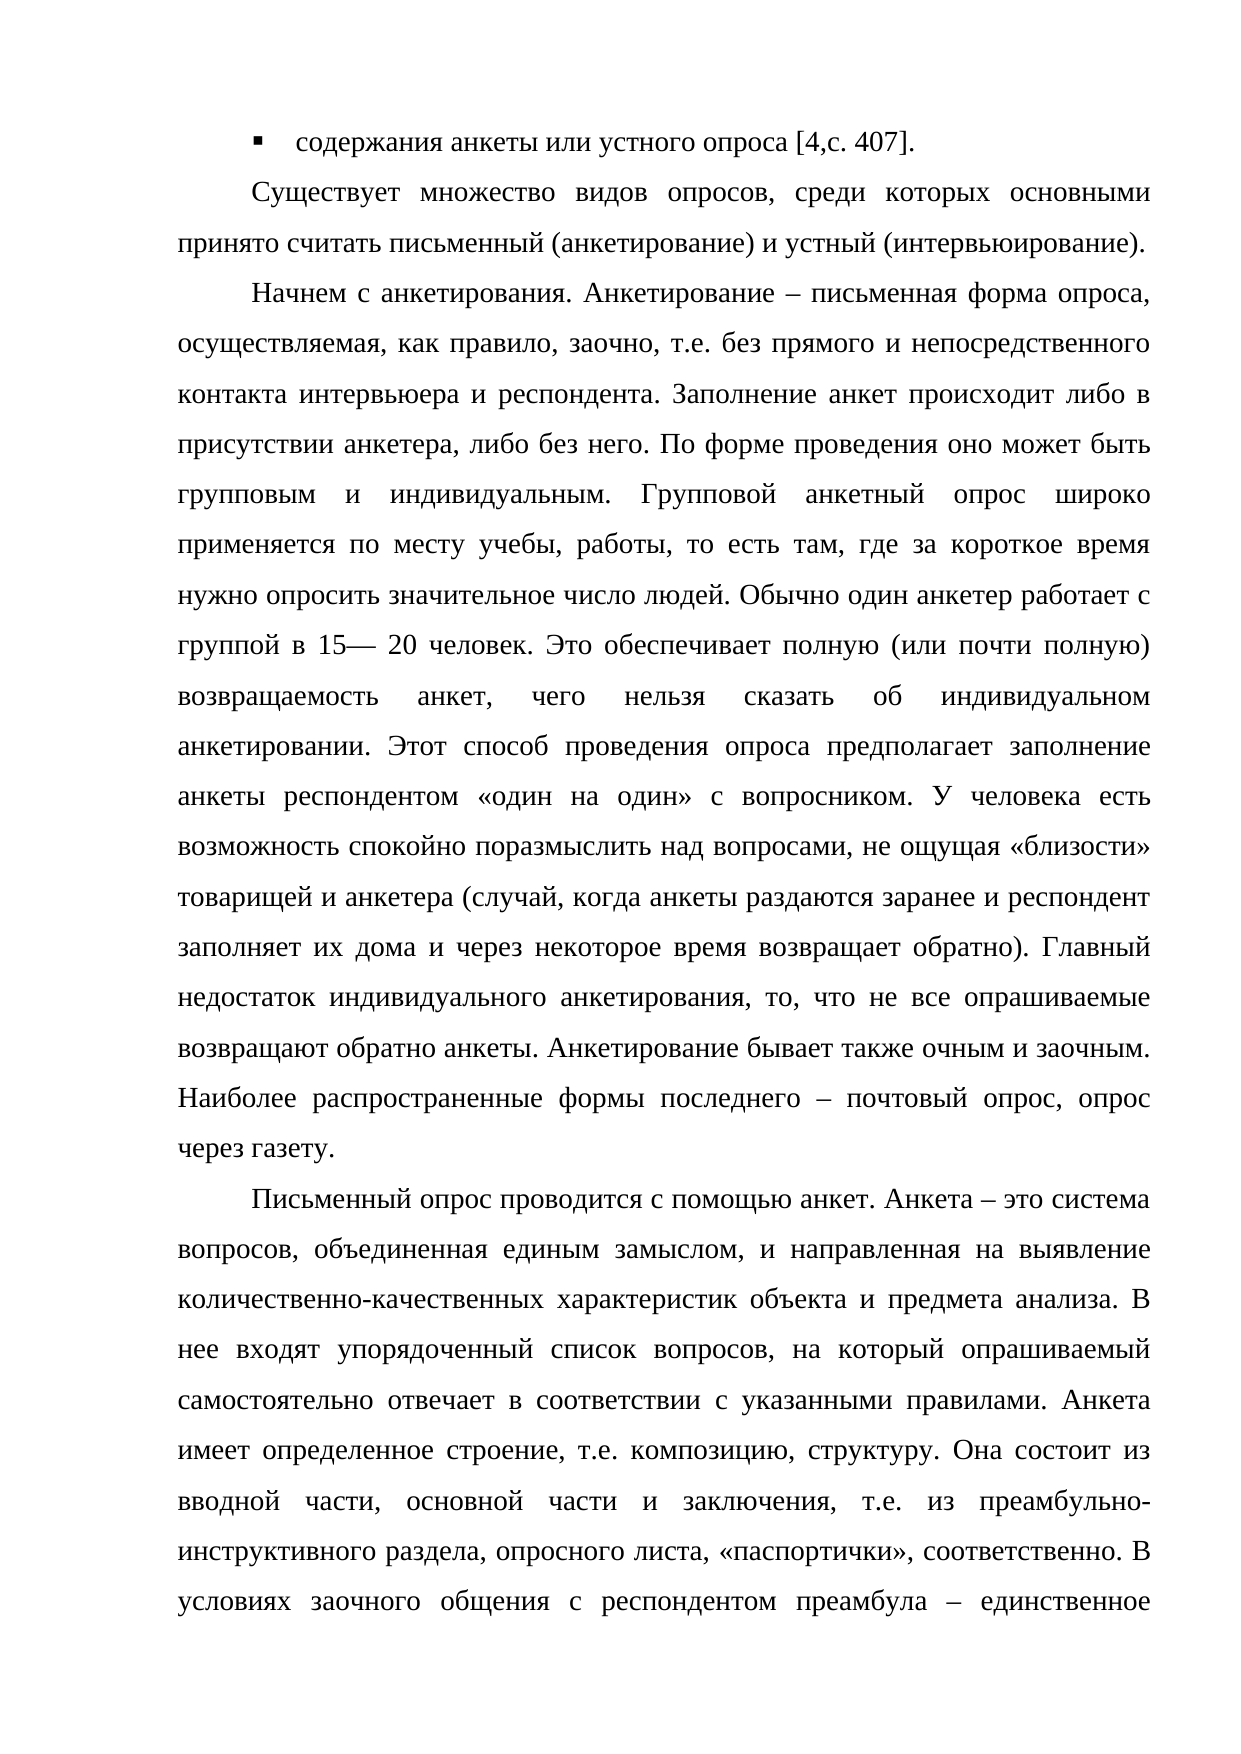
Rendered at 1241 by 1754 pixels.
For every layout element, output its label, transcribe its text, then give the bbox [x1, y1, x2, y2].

list содержания анкеты или устного опроса [4,с. 407]. [177, 124, 1152, 158]
text Начнем с анкетирования. Анкетирование – письменная форма опроса, осуществляемая, как правило, заочно, т.е. без прямого и непосредственного контакта интервьюера и респондента. Заполнение анкет происходит либо в присутствии анкетера, либо без него. По форме проведения оно может быть групповым и индивидуальным. Групповой анкетный опрос широко применяется по месту учебы, работы, то есть там, где за короткое время нужно опросить значительное число людей. Обычно один анкетер работает с группой в 15— 20 человек. Это обеспечивает полную (или почти полную) возвращаемость анкет, чего нельзя сказать об индивидуальном анкетировании. Этот способ проведения опроса предполагает заполнение анкеты респондентом «один на один» с вопросником. У человека есть возможность спокойно поразмыслить над вопросами, не ощущая «близости» товарищей и анкетера (случай, когда анкеты раздаются заранее и респондент заполняет их дома и через некоторое время возвращает обратно). Главный недостаток индивидуального анкетирования, то, что не все опрашиваемые возвращают обратно анкеты. Анкетирование бывает также очным и заочным. Наиболее распространенные формы последнего – почтовый опрос, опрос через газету. [177, 275, 1152, 1164]
text Существует множество видов опросов, среди которых основными принято считать письменный (анкетирование) и устный (интервьюирование). [177, 174, 1152, 258]
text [177, 1181, 1152, 1617]
